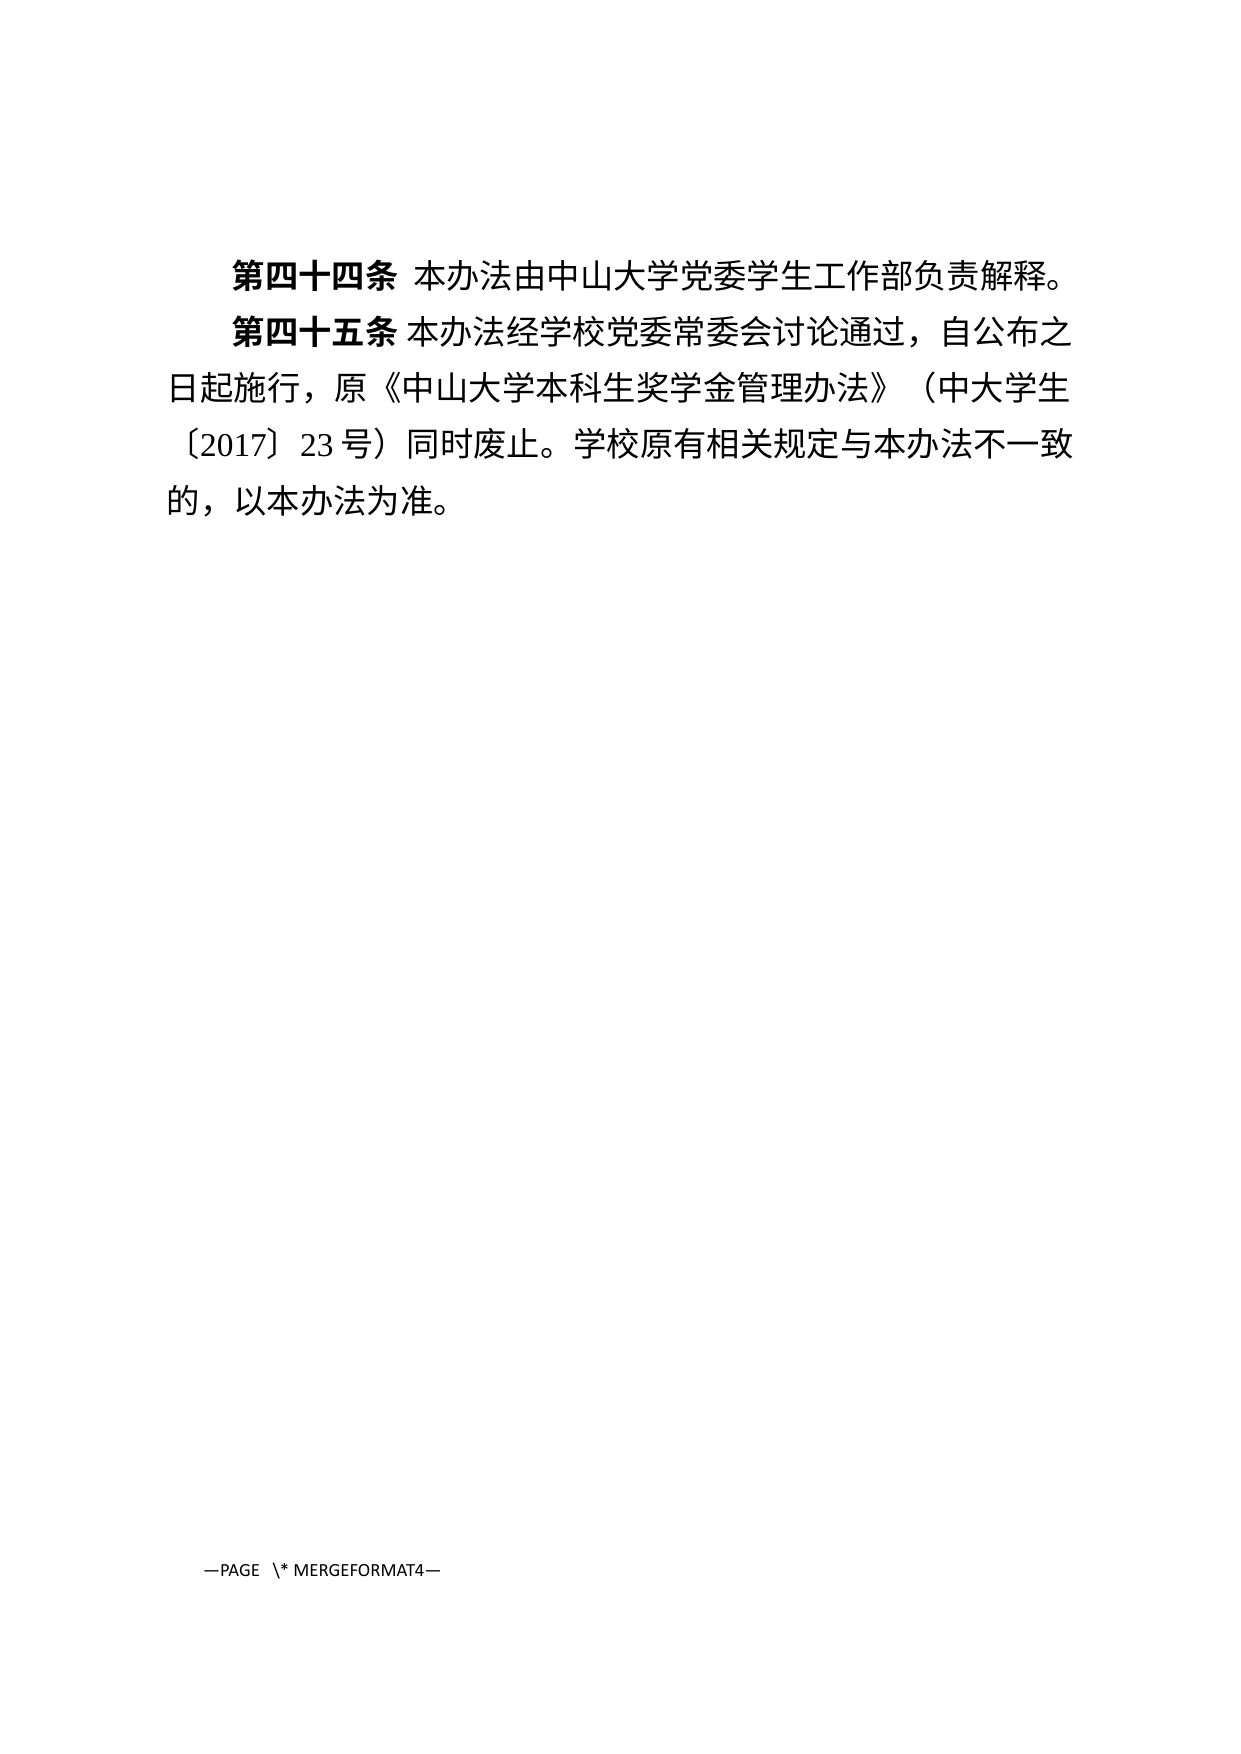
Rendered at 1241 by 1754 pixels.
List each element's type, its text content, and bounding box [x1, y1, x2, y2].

text 第四十四条 本办法由中山大学党委学生工作部负责解释。 [167, 241, 1074, 298]
text 第四十五条 本办法经学校党委常委会讨论通过，自公布之日起施行，原《中山大学本科生奖学金管理办法》（中大学生〔2017〕23号）同时废止。学校原有相关规定与本办法不一致的，以本办法为准。 [167, 298, 1074, 523]
